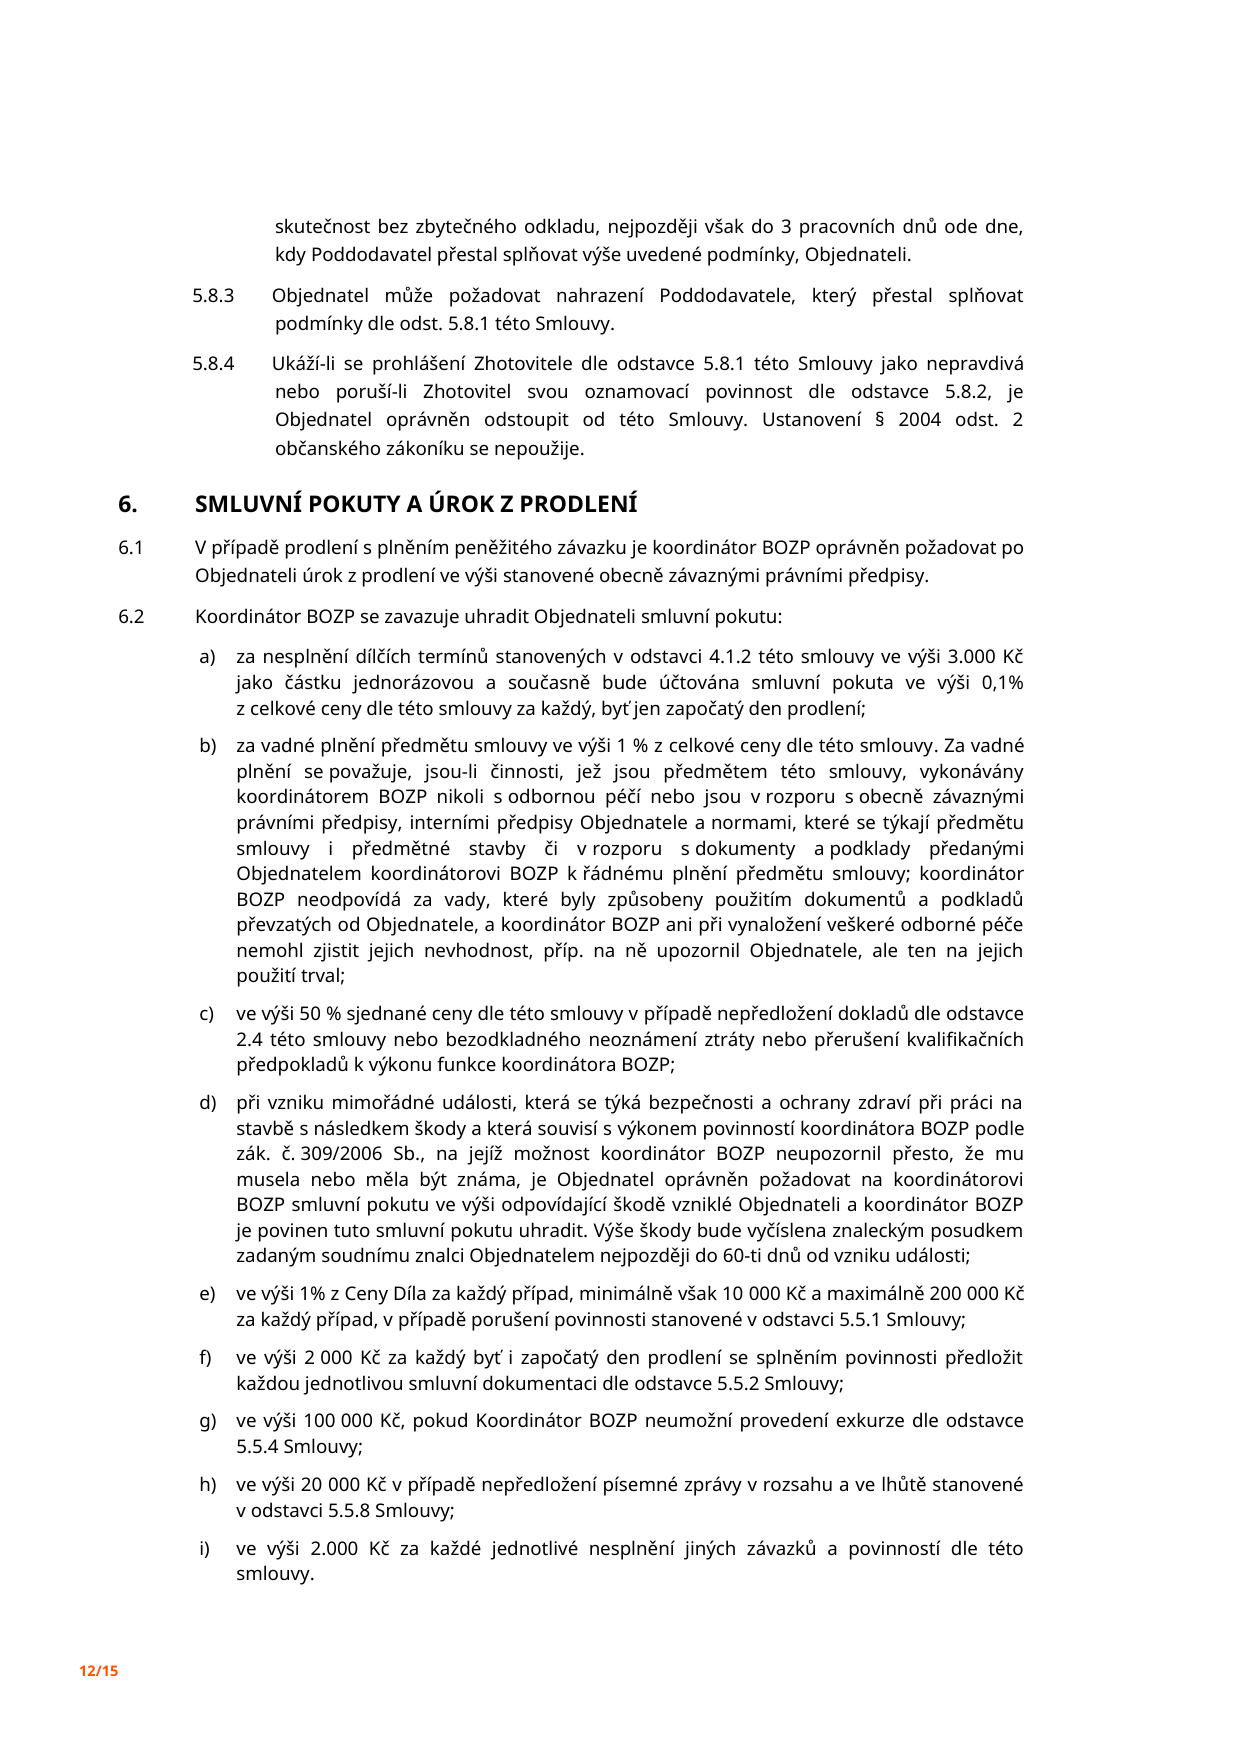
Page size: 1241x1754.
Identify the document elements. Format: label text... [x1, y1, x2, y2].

list SMLUVNÍ POKUTY A ÚROK Z PRODLENÍ [118, 488, 1024, 519]
list Koordinátor BOZP se zavazuje uhradit Objednateli smluvní pokutu: [118, 603, 1024, 629]
list ve výši 100 000 Kč, pokud Koordinátor BOZP neumožní provedení exkurze dle odstavce 5.5.4 Smlouvy; [199, 1408, 1024, 1459]
list za vadné plnění předmětu smlouvy ve výši 1 % z celkové ceny dle této smlouvy. Za vadné plnění se považuje, jsou-li činnosti, jež jsou předmětem této smlouvy, vykonávány koordinátorem BOZP nikoli s odbornou péčí nebo jsou v rozporu s obecně závaznými právními předpisy, interními předpisy Objednatele a normami, které se týkají předmětu smlouvy i předmětné stavby či v rozporu s dokumenty a podklady předanými Objednatelem koordinátorovi BOZP k řádnému plnění předmětu smlouvy; koordinátor BOZP neodpovídá za vady, které byly způsobeny použitím dokumentů a podkladů převzatých od Objednatele, a koordinátor BOZP ani při vynaložení veškeré odborné péče nemohl zjistit jejich nevhodnost, příp. na ně upozornil Objednatele, ale ten na jejich použití trval; [199, 733, 1024, 988]
list ve výši 2 000 Kč za každý byť i započatý den prodlení se splněním povinnosti předložit každou jednotlivou smluvní dokumentaci dle odstavce 5.5.2 Smlouvy; [199, 1344, 1024, 1395]
list ve výši 50 % sjednané ceny dle této smlouvy v případě nepředložení dokladů dle odstavce 2.4 této smlouvy nebo bezodkladného neoznámení ztráty nebo přerušení kvalifikačních předpokladů k výkonu funkce koordinátora BOZP; [199, 1001, 1024, 1077]
list ve výši 20 000 Kč v případě nepředložení písemné zprávy v rozsahu a ve lhůtě stanovené v odstavci 5.5.8 Smlouvy; [199, 1471, 1024, 1522]
list ve výši 2.000 Kč za každé jednotlivé nesplnění jiných závazků a povinností dle této smlouvy. [199, 1535, 1024, 1586]
list Objednatel může požadovat nahrazení Poddodavatele, který přestal splňovat podmínky dle odst. 5.8.1 této Smlouvy. [192, 282, 1024, 336]
list V případě prodlení s plněním peněžitého závazku je koordinátor BOZP oprávněn požadovat po Objednateli úrok z prodlení ve výši stanovené obecně závaznými právními předpisy. [118, 535, 1024, 588]
list při vzniku mimořádné události, která se týká bezpečnosti a ochrany zdraví při práci na stavbě s následkem škody a která souvisí s výkonem povinností koordinátora BOZP podle zák. č. 309/2006 Sb., na jejíž možnost koordinátor BOZP neupozornil přesto, že mu musela nebo měla být známa, je Objednatel oprávněn požadovat na koordinátorovi BOZP smluvní pokutu ve výši odpovídající škodě vzniklé Objednateli a koordinátor BOZP je povinen tuto smluvní pokutu uhradit. Výše škody bude vyčíslena znaleckým posudkem zadaným soudnímu znalci Objednatelem nejpozději do 60-ti dnů od vzniku události; [199, 1089, 1024, 1268]
list ve výši 1% z Ceny Díla za každý případ, minimálně však 10 000 Kč a maximálně 200 000 Kč za každý případ, v případě porušení povinnosti stanovené v odstavci 5.5.1 Smlouvy; [199, 1281, 1024, 1332]
list Ukáží-li se prohlášení Zhotovitele dle odstavce 5.8.1 této Smlouvy jako nepravdivá nebo poruší-li Zhotovitel svou oznamovací povinnost dle odstavce 5.8.2, je Objednatel oprávněn odstoupit od této Smlouvy. Ustanovení § 2004 odst. 2 občanského zákoníku se nepoužije. [192, 351, 1024, 460]
list za nesplnění dílčích termínů stanovených v odstavci 4.1.2 této smlouvy ve výši 3.000 Kč jako částku jednorázovou a současně bude účtována smluvní pokuta ve výši 0,1% z celkové ceny dle této smlouvy za každý, byť jen započatý den prodlení; [199, 644, 1024, 720]
